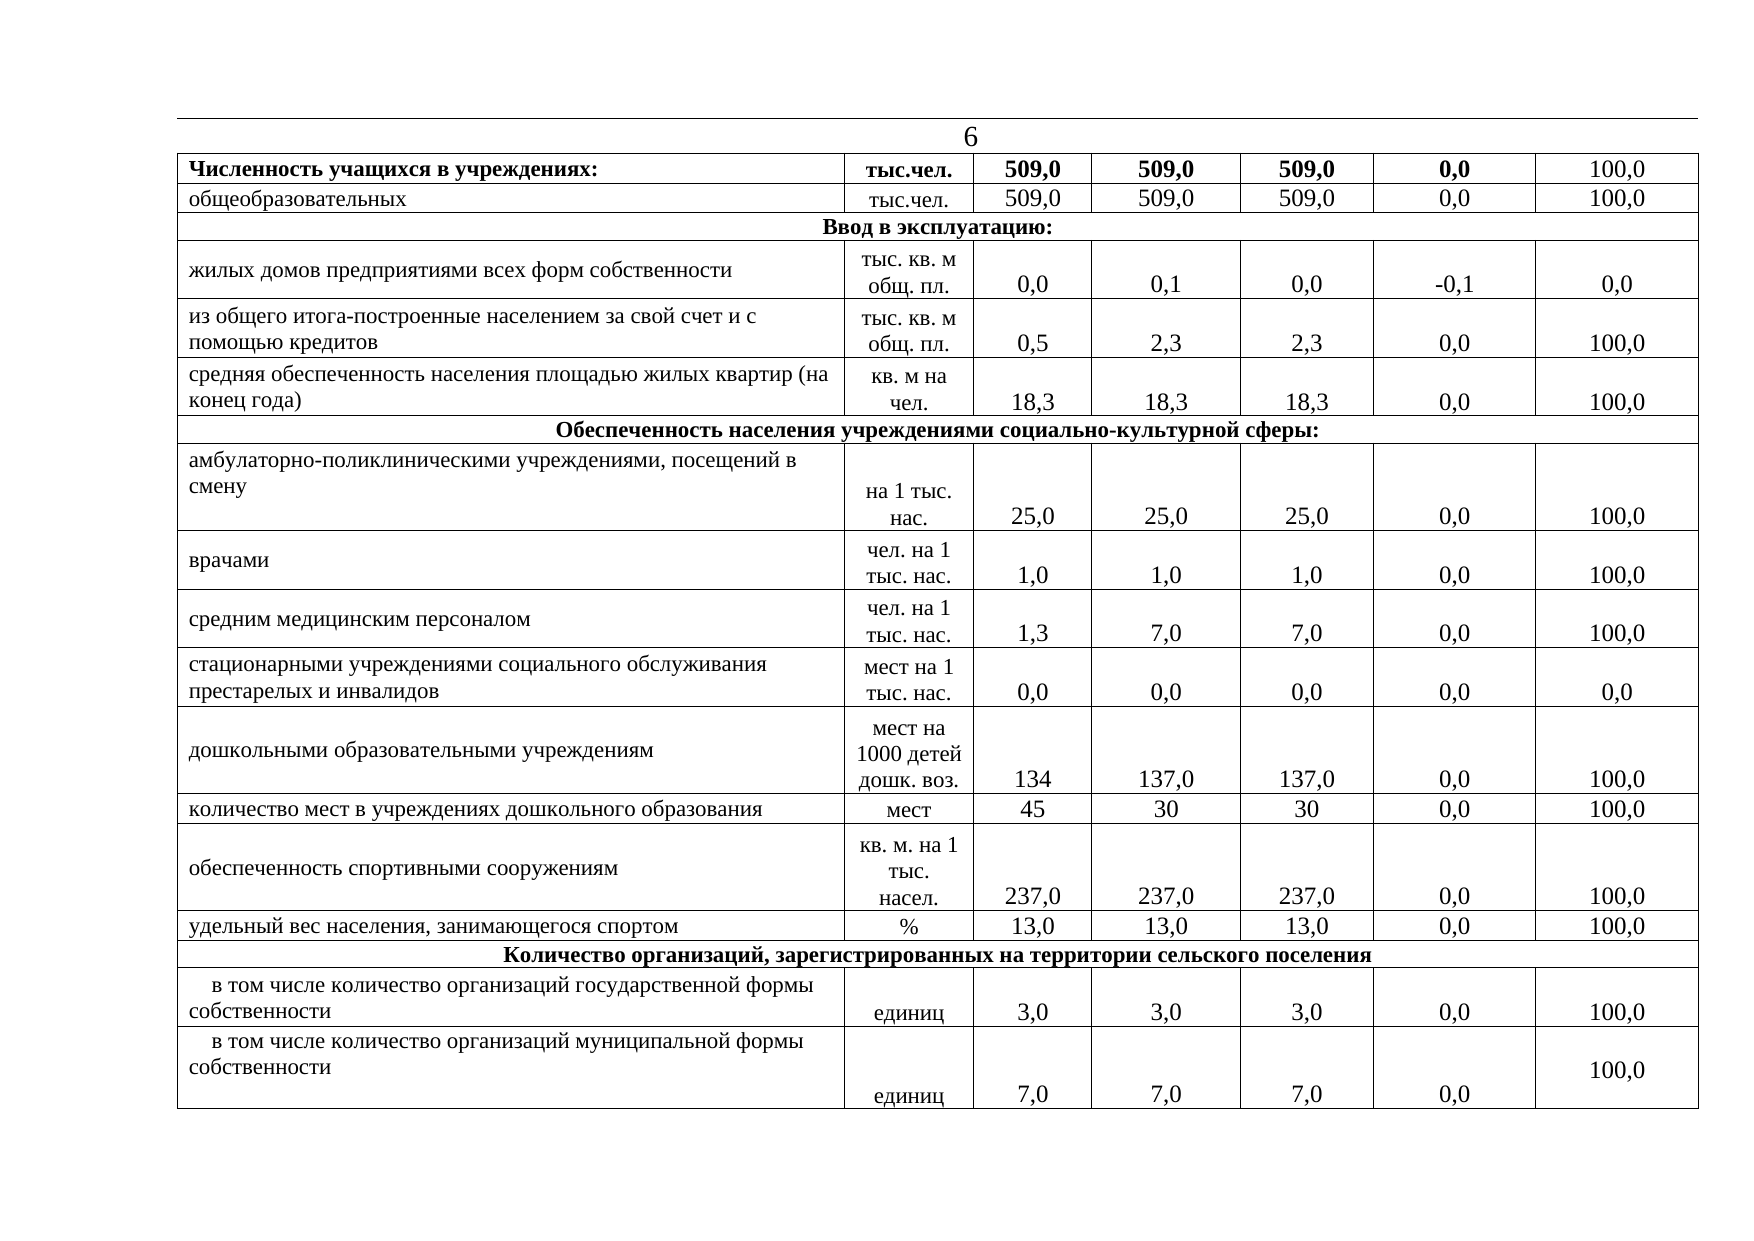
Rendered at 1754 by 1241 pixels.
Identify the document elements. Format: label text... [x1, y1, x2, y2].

table_cell 509,0 [1241, 184, 1373, 212]
table_cell 100,0 [1536, 358, 1698, 415]
table_cell 18,3 [974, 358, 1091, 415]
table_cell тыс. кв. м общ. пл. [845, 241, 973, 298]
table_cell 100,0 [1536, 911, 1698, 940]
table_cell 13,0 [974, 911, 1091, 940]
table_cell 13,0 [1092, 911, 1240, 940]
table_cell мест на 1 тыс. нас. [845, 648, 973, 706]
table_cell 509,0 [974, 154, 1091, 182]
table_cell 0,0 [1374, 184, 1535, 212]
table_cell на 1 тыс. нас. [845, 444, 973, 530]
table_cell 100,0 [1536, 968, 1698, 1026]
table_cell 30 [1241, 794, 1373, 823]
table_cell стационарными учреждениями социального обслуживания престарелых и инвалидов [178, 648, 844, 706]
table_cell амбулаторно-поликлиническими учреждениями, посещений в смену [178, 444, 844, 530]
table_cell 1,0 [1092, 531, 1240, 588]
table_cell 100,0 [1536, 299, 1698, 357]
table_cell средним медицинским персоналом [178, 590, 844, 647]
table_cell Обеспеченность населения учреждениями социально-культурной сферы: [178, 416, 1698, 443]
table_cell 509,0 [974, 184, 1091, 212]
table_cell 25,0 [1092, 444, 1240, 530]
table_cell 100,0 [1536, 1027, 1698, 1108]
table_cell мест [845, 794, 973, 823]
table_cell 7,0 [1241, 1027, 1373, 1108]
table_cell 0,0 [1374, 794, 1535, 823]
table_cell 7,0 [974, 1027, 1091, 1108]
table_cell обеспеченность спортивными сооружениям [178, 824, 844, 910]
table_cell кв. м на чел. [845, 358, 973, 415]
table_cell 0,0 [1374, 968, 1535, 1026]
table_cell Численность учащихся в учреждениях: [178, 154, 844, 182]
table_cell 0,0 [1374, 648, 1535, 706]
table_cell % [845, 911, 973, 940]
table_cell Количество организаций, зарегистрированных на территории сельского поселения [178, 941, 1698, 967]
table_cell 0,1 [1092, 241, 1240, 298]
table_cell 18,3 [1092, 358, 1240, 415]
table_cell количество мест в учреждениях дошкольного образования [178, 794, 844, 823]
table_cell единиц [845, 1027, 973, 1108]
table_cell 0,0 [1241, 648, 1373, 706]
table_cell средняя обеспеченность населения площадью жилых квартир (на конец года) [178, 358, 844, 415]
table_cell 1,0 [1241, 531, 1373, 588]
table_cell 3,0 [974, 968, 1091, 1026]
table_cell жилых домов предприятиями всех форм собственности [178, 241, 844, 298]
table_cell 0,0 [974, 241, 1091, 298]
table_cell 509,0 [1092, 154, 1240, 182]
table_cell 0,0 [1241, 241, 1373, 298]
table_cell 18,3 [1241, 358, 1373, 415]
table_cell 100,0 [1536, 154, 1698, 182]
table_cell 3,0 [1092, 968, 1240, 1026]
table_cell 100,0 [1536, 531, 1698, 588]
table_cell 237,0 [1092, 824, 1240, 910]
table_cell 0,0 [1374, 299, 1535, 357]
table_cell 7,0 [1241, 590, 1373, 647]
table_cell 100,0 [1536, 707, 1698, 793]
table_cell единиц [845, 968, 973, 1026]
table_cell 0,0 [974, 648, 1091, 706]
table_cell 134 [974, 707, 1091, 793]
table_cell 0,0 [1374, 154, 1535, 182]
table_cell 3,0 [1241, 968, 1373, 1026]
table_cell -0,1 [1374, 241, 1535, 298]
table_cell 100,0 [1536, 794, 1698, 823]
table_cell 2,3 [1241, 299, 1373, 357]
table_cell 45 [974, 794, 1091, 823]
table_cell 0,0 [1374, 531, 1535, 588]
table_cell 0,0 [1536, 241, 1698, 298]
table_cell 25,0 [974, 444, 1091, 530]
table_cell 0,0 [1374, 444, 1535, 530]
table_cell общеобразовательных [178, 184, 844, 212]
table_cell 2,3 [1092, 299, 1240, 357]
table_cell в том числе количество организаций государственной формы собственности [178, 968, 844, 1026]
table_cell чел. на 1 тыс. нас. [845, 590, 973, 647]
table_cell 30 [1092, 794, 1240, 823]
table_cell 0,0 [1374, 911, 1535, 940]
table_cell тыс.чел. [845, 154, 973, 182]
table_cell чел. на 1 тыс. нас. [845, 531, 973, 588]
table_cell в том числе количество организаций муниципальной формы собственности [178, 1027, 844, 1108]
table_cell мест на 1000 детей дошк. воз. [845, 707, 973, 793]
table_cell 137,0 [1241, 707, 1373, 793]
table_cell 0,0 [1092, 648, 1240, 706]
table_cell 0,0 [1374, 1027, 1535, 1108]
table_cell 509,0 [1241, 154, 1373, 182]
table_cell 137,0 [1092, 707, 1240, 793]
table_cell 13,0 [1241, 911, 1373, 940]
table_cell дошкольными образовательными учреждениям [178, 707, 844, 793]
table_cell врачами [178, 531, 844, 588]
table_cell 237,0 [974, 824, 1091, 910]
table_cell 0,0 [1536, 648, 1698, 706]
table_cell тыс. кв. м общ. пл. [845, 299, 973, 357]
table_cell из общего итога-построенные населением за свой счет и с помощью кредитов [178, 299, 844, 357]
table_cell 7,0 [1092, 590, 1240, 647]
table_cell 100,0 [1536, 824, 1698, 910]
table_cell 0,5 [974, 299, 1091, 357]
table_cell 509,0 [1092, 184, 1240, 212]
table_cell 1,3 [974, 590, 1091, 647]
table_cell 100,0 [1536, 444, 1698, 530]
table_cell 100,0 [1536, 590, 1698, 647]
table_cell 0,0 [1374, 824, 1535, 910]
table_cell 25,0 [1241, 444, 1373, 530]
table_cell удельный вес населения, занимающегося спортом [178, 911, 844, 940]
table_cell 100,0 [1536, 184, 1698, 212]
table_cell 0,0 [1374, 590, 1535, 647]
table_cell 237,0 [1241, 824, 1373, 910]
table_cell 0,0 [1374, 358, 1535, 415]
table_cell 6 [177, 119, 1698, 153]
table_cell 7,0 [1092, 1027, 1240, 1108]
table_cell Ввод в эксплуатацию: [178, 213, 1698, 240]
table_cell тыс.чел. [845, 184, 973, 212]
table_cell 1,0 [974, 531, 1091, 588]
table_cell кв. м. на 1 тыс. насел. [845, 824, 973, 910]
table_cell 0,0 [1374, 707, 1535, 793]
